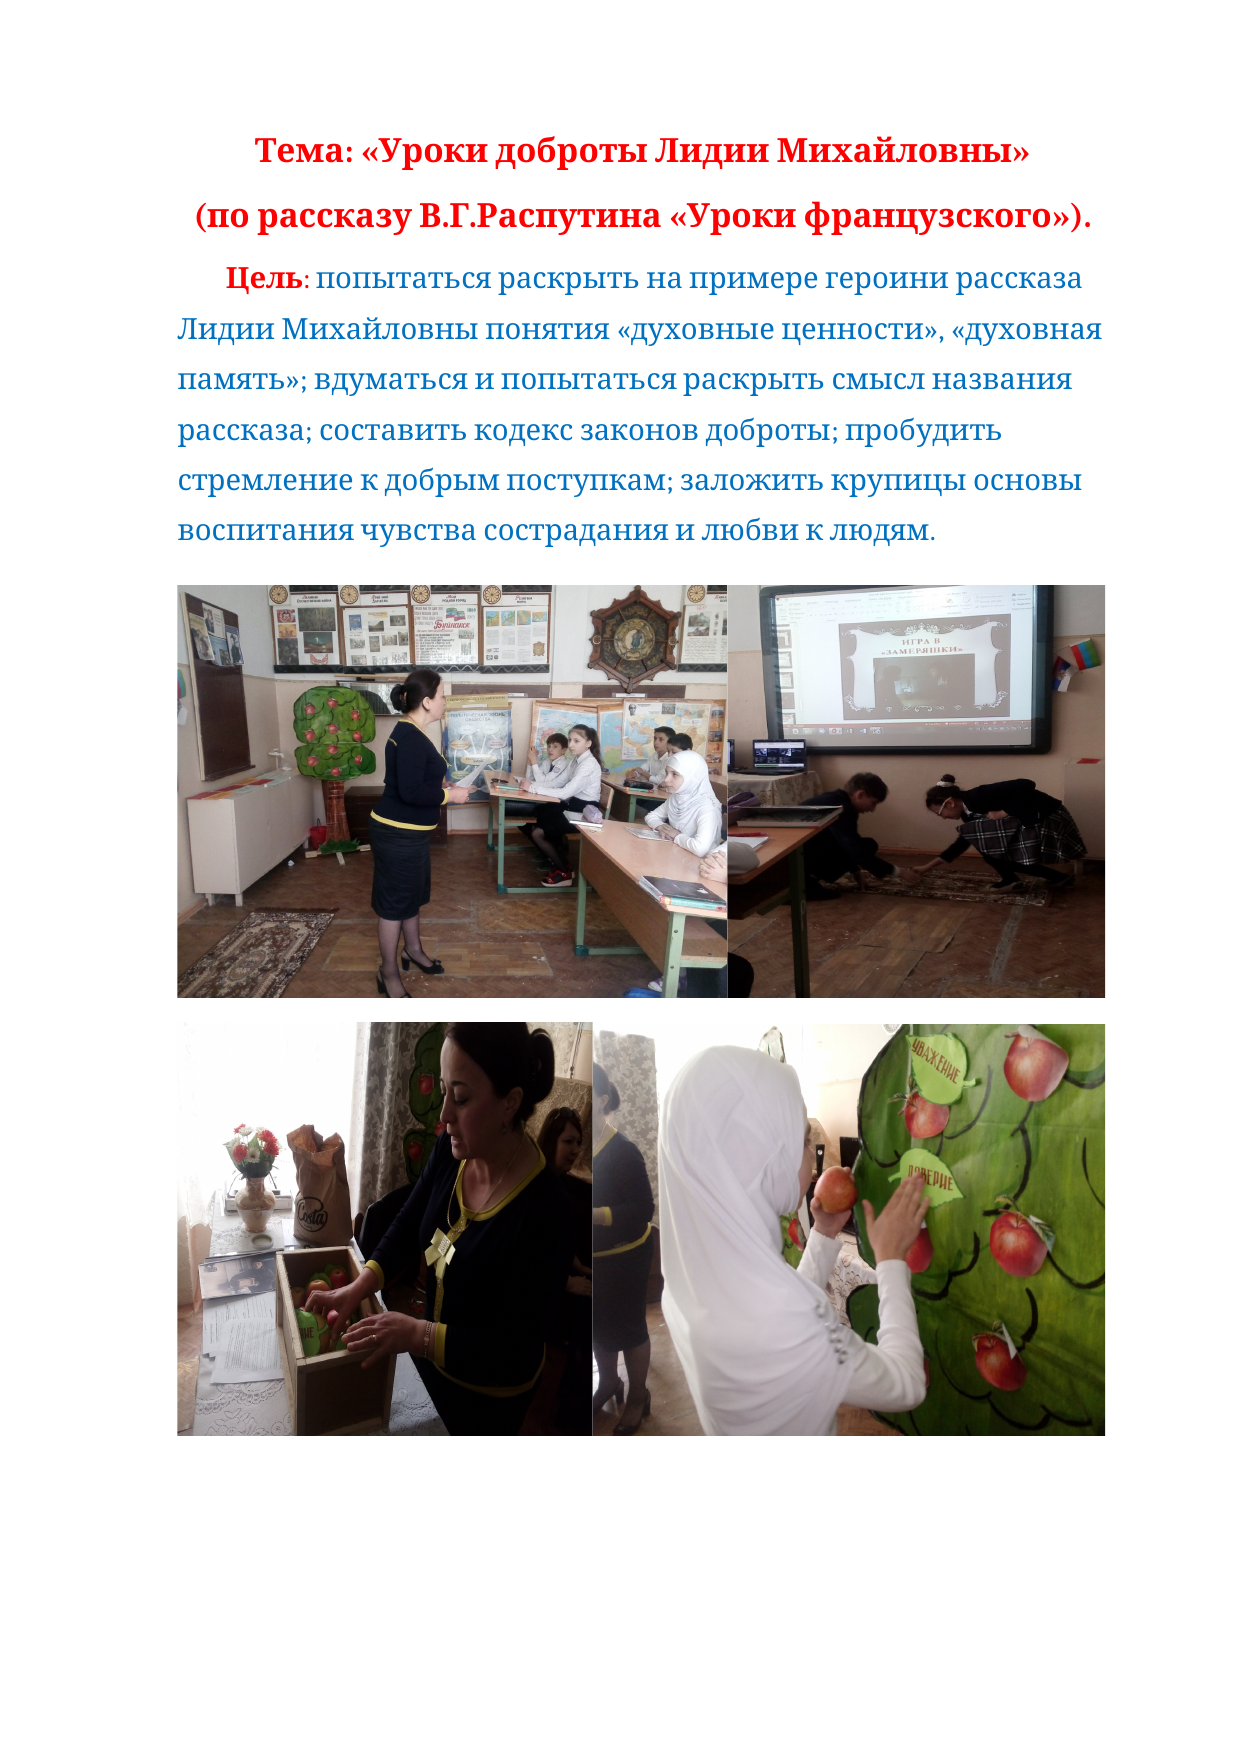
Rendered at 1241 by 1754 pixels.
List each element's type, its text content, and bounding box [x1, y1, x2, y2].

text Тема: «Уроки доброты Лидии Михайловны» [177, 133, 1107, 171]
text Цель: попытаться раскрыть на примере героини рассказа Лидии Михайловны понятия «духовные ценности», «духовная память»; вдуматься и попытаться раскрыть смысл названия рассказа; составить кодекс законов доброты; пробудить стремление к добрым поступкам; заложить крупицы основы воспитания чувства сострадания и любви к людям. [177, 263, 1107, 548]
picture [177, 585, 1106, 998]
picture [177, 1022, 1106, 1436]
text (по рассказу В.Г.Распутина «Уроки французского»). [177, 198, 1107, 236]
